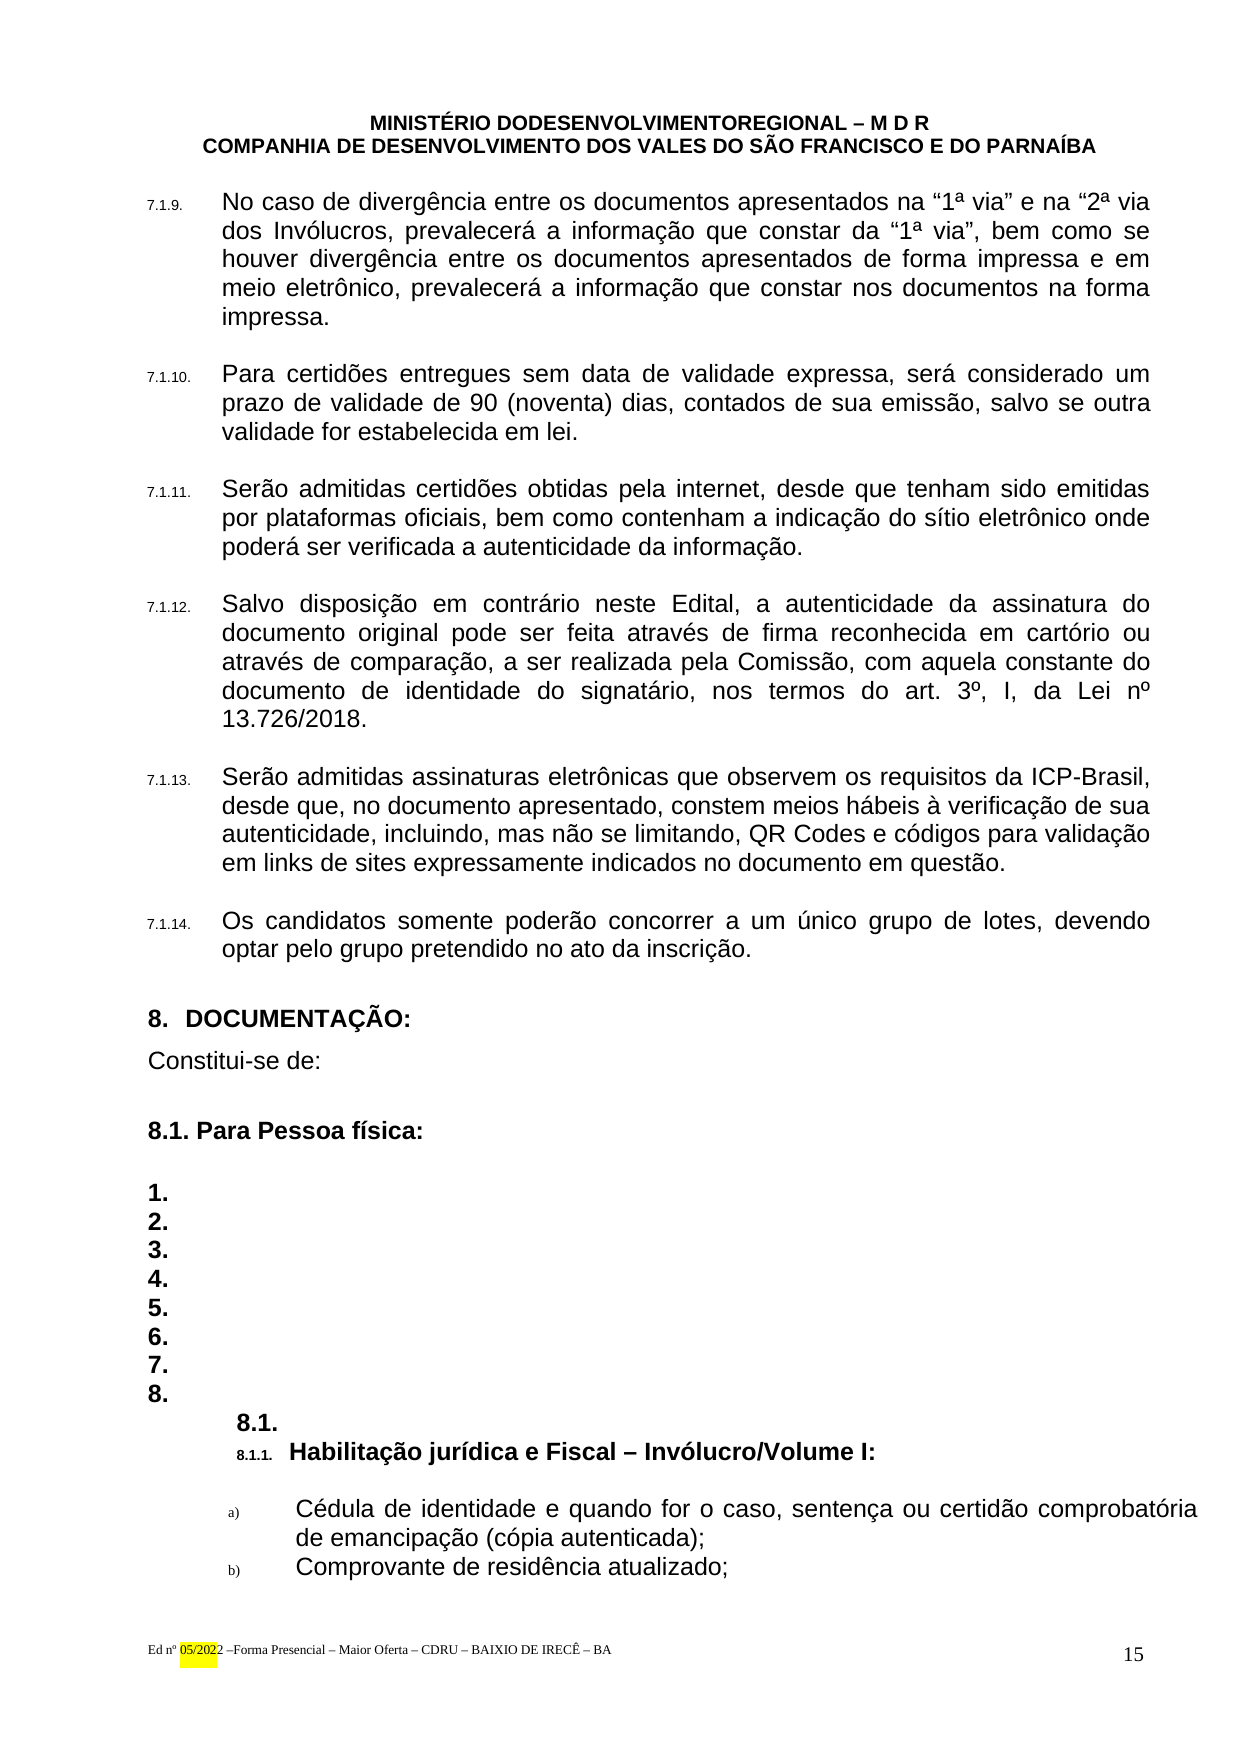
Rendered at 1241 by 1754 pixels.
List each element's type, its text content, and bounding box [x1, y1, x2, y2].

list Serão admitidas certidões obtidas pela internet, desde que tenham sido emitidas por plataformas oficiais, bem como contenham a indicação do sítio eletrônico onde poderá ser verificada a autenticidade da informação. [147, 474, 1152, 561]
list Serão admitidas assinaturas eletrônicas que observem os requisitos da ICP-Brasil, desde que, no documento apresentado, constem meios hábeis à verificação de sua autenticidade, incluindo, mas não se limitando, QR Codes e códigos para validação em links de sites expressamente indicados no documento em questão. [147, 762, 1152, 877]
list Salvo disposição em contrário neste Edital, a autenticidade da assinatura do documento original pode ser feita através de firma reconhecida em cartório ou através de comparação, a ser realizada pela Comissão, com aquela constante do documento de identidade do signatário, nos termos do art. 3º, I, da Lei nº 13.726/2018. [147, 589, 1152, 733]
list Os candidatos somente poderão concorrer a um único grupo de lotes, devendo optar pelo grupo pretendido no ato da inscrição. [147, 906, 1152, 963]
subtitle 8.1. Para Pessoa física: [148, 1116, 1152, 1144]
list No caso de divergência entre os documentos apresentados na “1ª via” e na “2ª via dos Invólucros, prevalecerá a informação que constar da “1ª via”, bem como se houver divergência entre os documentos apresentados de forma impressa e em meio eletrônico, prevalecerá a informação que constar nos documentos na forma impressa. [147, 187, 1152, 331]
list Comprovante de residência atualizado; [228, 1552, 1199, 1581]
list Para certidões entregues sem data de validade expressa, será considerado um prazo de validade de 90 (noventa) dias, contados de sua emissão, salvo se outra validade for estabelecida em lei. [147, 359, 1152, 446]
subtitle DOCUMENTAÇÃO: [148, 1004, 1152, 1033]
text Constitui-se de: [148, 1046, 1152, 1074]
list Cédula de identidade e quando for o caso, sentença ou certidão comprobatória de emancipação (cópia autenticada); [228, 1494, 1199, 1552]
list Habilitação jurídica e Fiscal – Invólucro/Volume I: [236, 1437, 1152, 1466]
